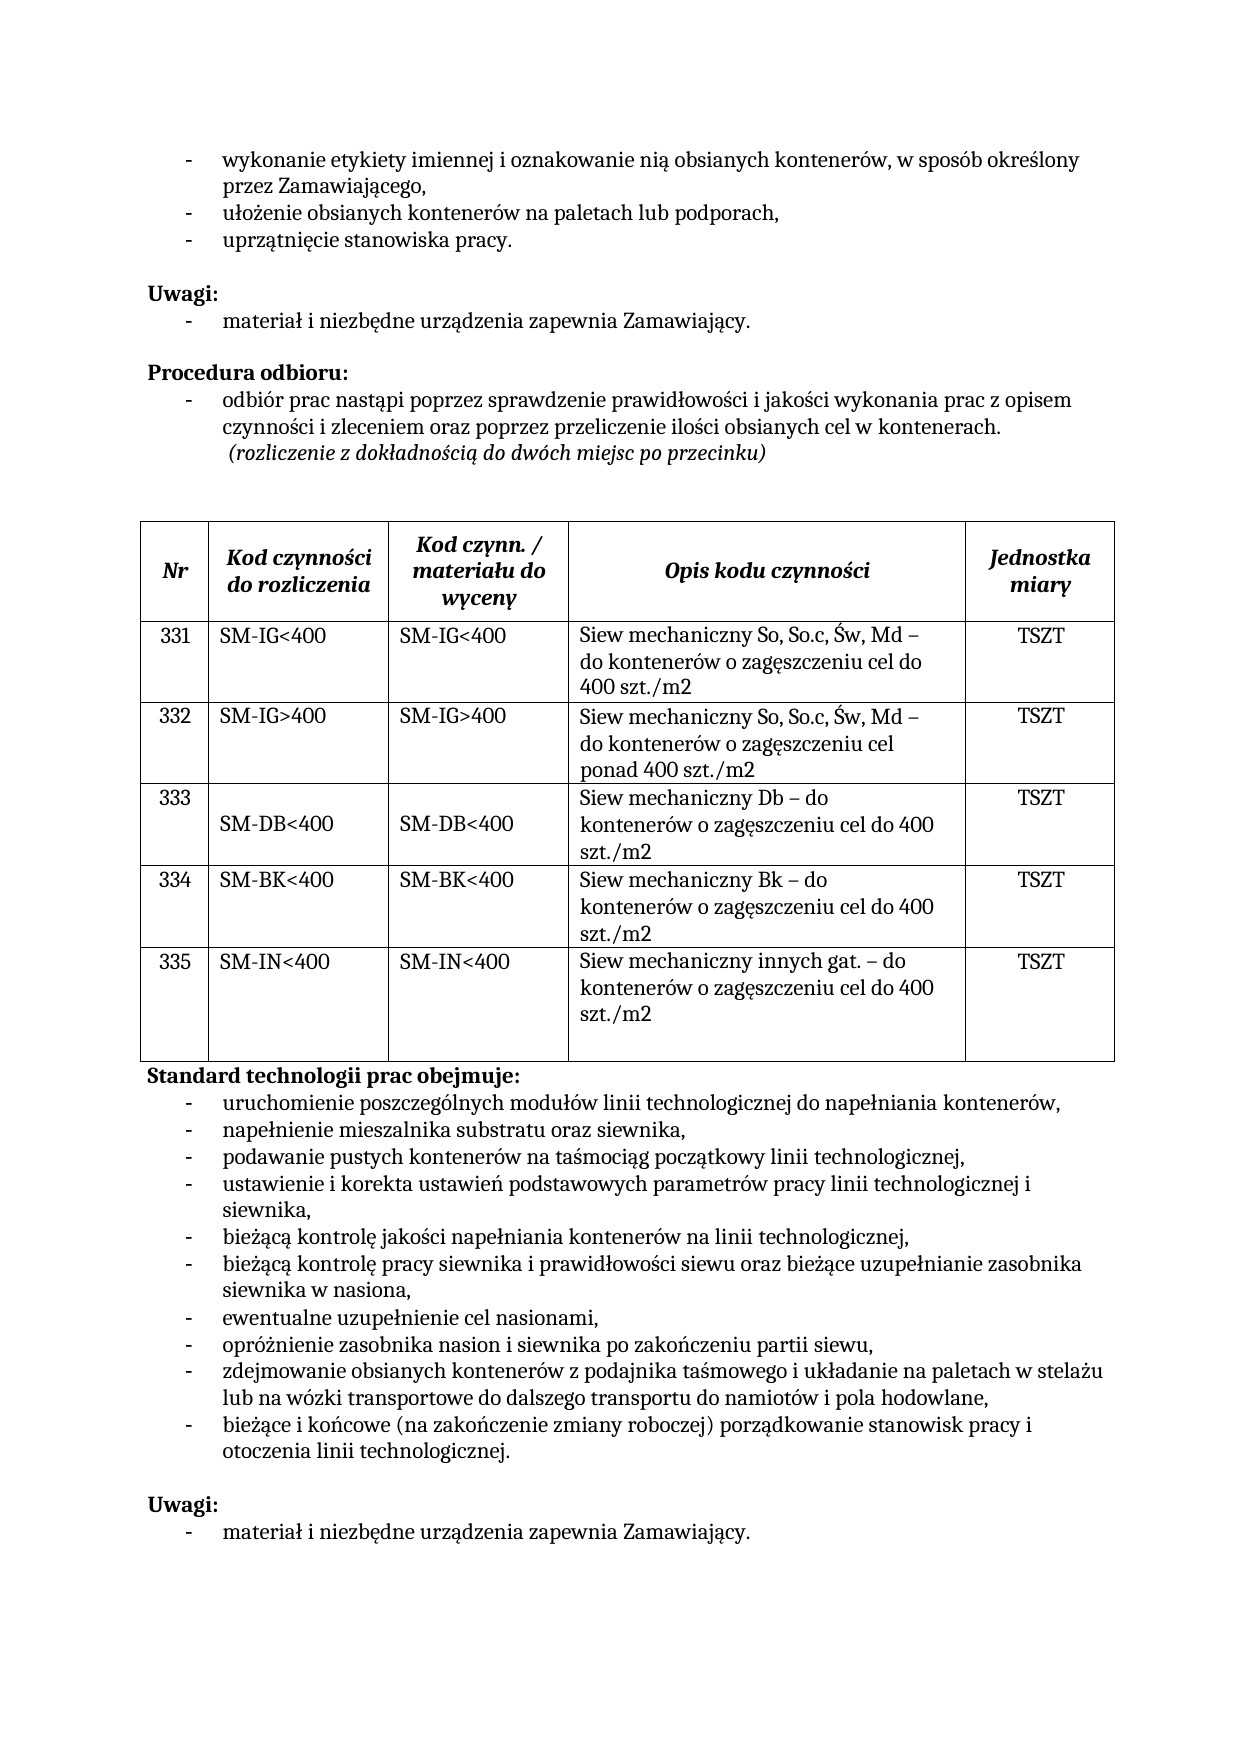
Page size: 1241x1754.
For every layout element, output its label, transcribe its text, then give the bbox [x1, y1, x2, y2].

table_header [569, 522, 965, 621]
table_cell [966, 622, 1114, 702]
list zdejmowanie obsianych kontenerów z podajnika taśmowego i układanie na paletach w stelażu lub na wózki transportowe do dalszego transportu do namiotów i pola hodowlane, [185, 1357, 1108, 1411]
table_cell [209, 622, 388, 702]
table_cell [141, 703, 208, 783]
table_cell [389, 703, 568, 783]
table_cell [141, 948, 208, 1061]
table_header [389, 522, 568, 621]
list uprzątnięcie stanowiska pracy. [185, 226, 1192, 254]
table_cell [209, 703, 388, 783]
subtitle Standard technologii prac obejmuje: [147, 1062, 1192, 1089]
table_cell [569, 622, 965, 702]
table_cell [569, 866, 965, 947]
subtitle Procedura odbioru: [147, 360, 1192, 386]
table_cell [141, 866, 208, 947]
list napełnienie mieszalnika substratu oraz siewnika, [185, 1116, 1192, 1143]
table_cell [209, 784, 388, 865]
list odbiór prac nastąpi poprzez sprawdzenie prawidłowości i jakości wykonania prac z opisem czynności i zleceniem oraz poprzez przeliczenie ilości obsianych cel w kontenerach. [185, 386, 1108, 440]
subtitle Uwagi: [147, 280, 1192, 307]
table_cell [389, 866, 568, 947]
list uruchomienie poszczególnych modułów linii technologicznej do napełniania kontenerów, [185, 1089, 1192, 1116]
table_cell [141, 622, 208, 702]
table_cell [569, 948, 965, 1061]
list bieżącą kontrolę pracy siewnika i prawidłowości siewu oraz bieżące uzupełnianie zasobnika siewnika w nasiona, [185, 1250, 1107, 1303]
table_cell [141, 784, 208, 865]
list opróżnienie zasobnika nasion i siewnika po zakończeniu partii siewu, [185, 1331, 1192, 1357]
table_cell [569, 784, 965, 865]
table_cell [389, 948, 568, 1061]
list ułożenie obsianych kontenerów na paletach lub podporach, [185, 199, 1192, 226]
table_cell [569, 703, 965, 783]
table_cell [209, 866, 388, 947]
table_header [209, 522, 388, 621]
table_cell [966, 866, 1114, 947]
list podawanie pustych kontenerów na taśmociąg początkowy linii technologicznej, [185, 1143, 1192, 1169]
text (rozliczenie z dokładnością do dwóch miejsc po przecinku) [227, 440, 1192, 466]
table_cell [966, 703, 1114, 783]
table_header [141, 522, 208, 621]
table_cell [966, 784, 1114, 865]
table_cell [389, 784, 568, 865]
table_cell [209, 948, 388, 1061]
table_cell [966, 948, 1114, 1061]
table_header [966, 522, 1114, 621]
list bieżące i końcowe (na zakończenie zmiany roboczej) porządkowanie stanowisk pracy i otoczenia linii technologicznej. [185, 1411, 1108, 1464]
list bieżącą kontrolę jakości napełniania kontenerów na linii technologicznej, [185, 1223, 1192, 1250]
list materiał i niezbędne urządzenia zapewnia Zamawiający. [185, 307, 1192, 333]
list ustawienie i korekta ustawień podstawowych parametrów pracy linii technologicznej i siewnika, [185, 1169, 1108, 1223]
list wykonanie etykiety imiennej i oznakowanie nią obsianych kontenerów, w sposób określony przez Zamawiającego, [185, 146, 1107, 199]
list materiał i niezbędne urządzenia zapewnia Zamawiający. [185, 1518, 1192, 1545]
list ewentualne uzupełnienie cel nasionami, [185, 1303, 1192, 1331]
subtitle Uwagi: [147, 1491, 1192, 1518]
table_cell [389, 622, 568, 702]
